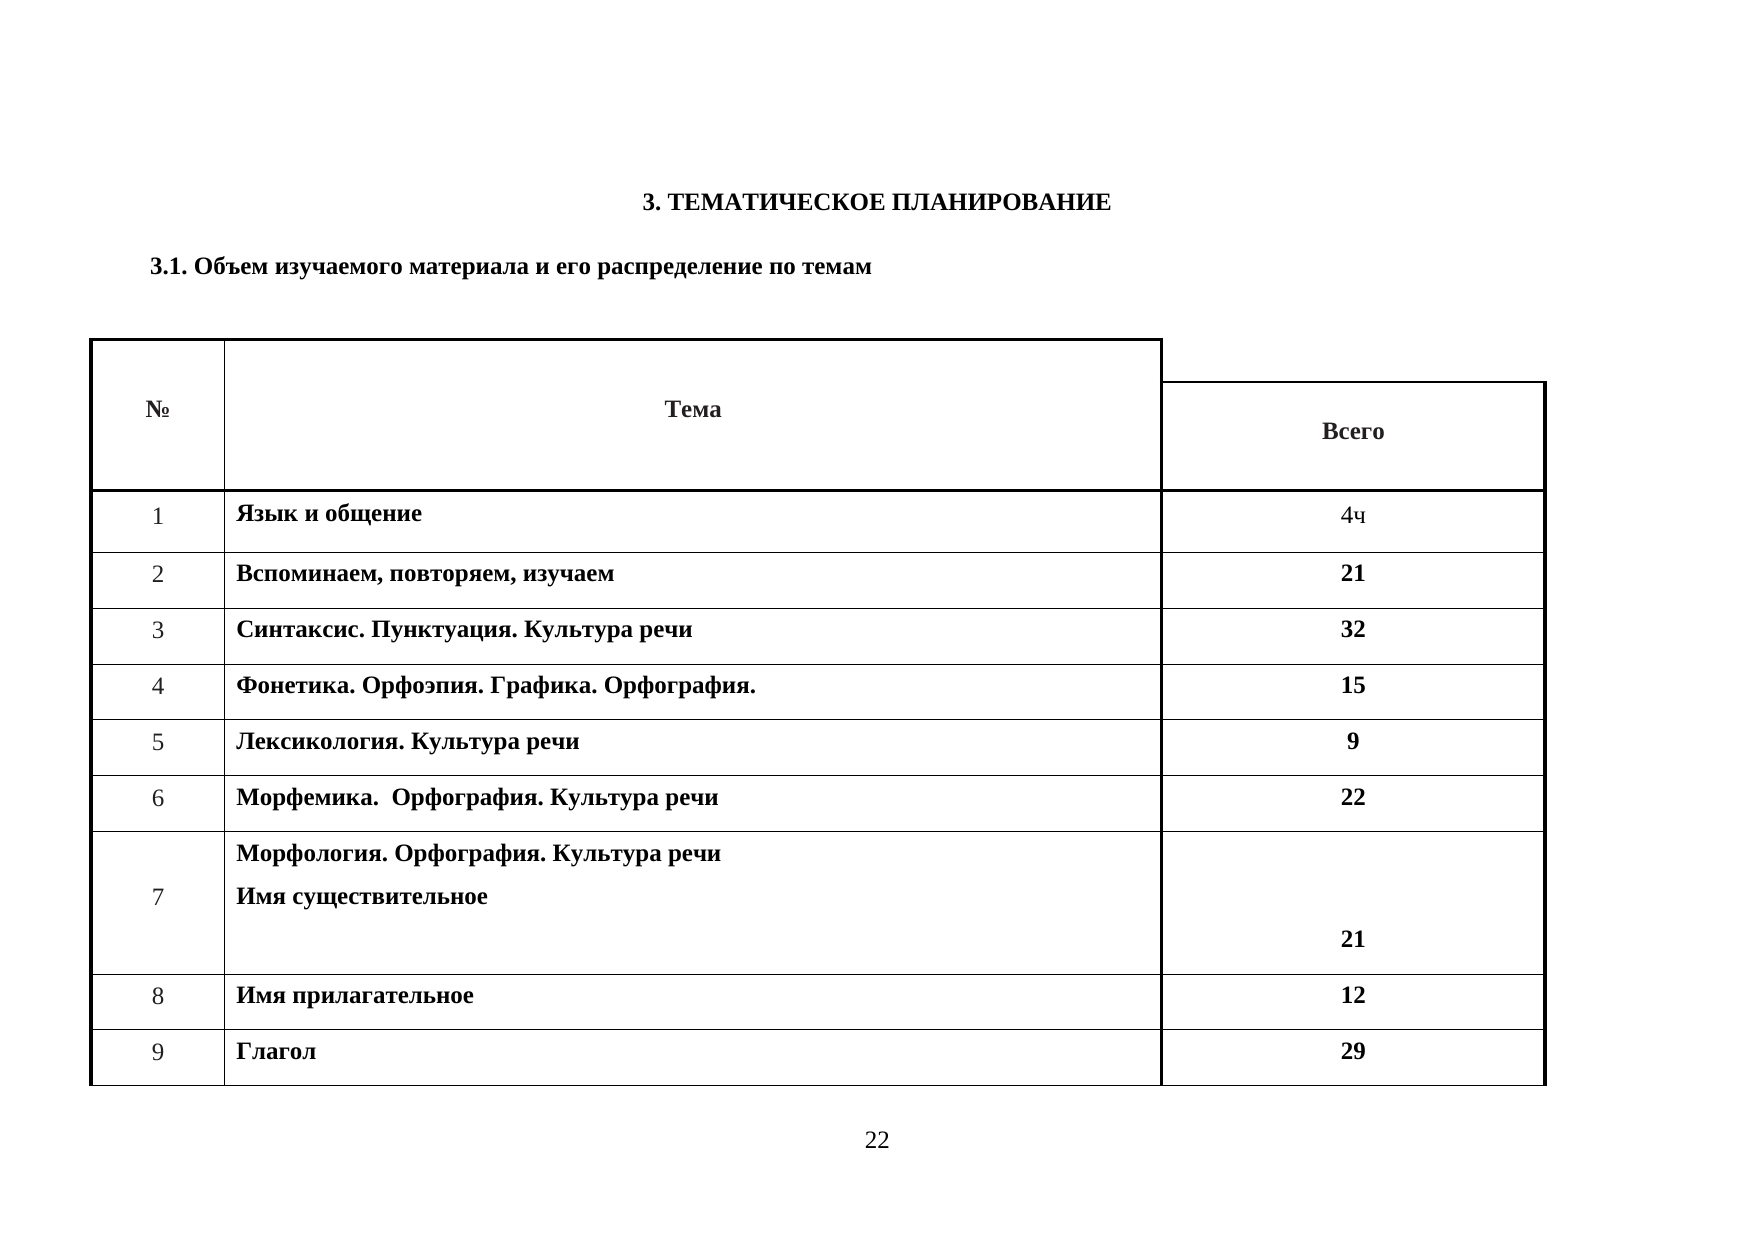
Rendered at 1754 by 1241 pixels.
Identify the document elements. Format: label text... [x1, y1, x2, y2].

table_cell 32 [1163, 609, 1543, 663]
table_cell 7 [93, 832, 224, 973]
table_cell 5 [93, 720, 224, 775]
table_cell Морфемика. Орфография. Культура речи [225, 776, 1160, 831]
table_cell Лексикология. Культура речи [225, 720, 1160, 775]
table_cell Вспоминаем, повторяем, изучаем [225, 553, 1160, 607]
table_cell 15 [1163, 665, 1543, 719]
text 3.1. Объем изучаемого материала и его распределение по темам [150, 251, 1604, 280]
table_cell Синтаксис. Пунктуация. Культура речи [225, 609, 1160, 663]
table_cell Глагол [225, 1030, 1160, 1085]
table_cell 22 [1163, 776, 1543, 831]
table_cell 9 [93, 1030, 224, 1085]
table_cell 4ч [1163, 492, 1543, 552]
table_cell 8 [93, 975, 224, 1029]
table_cell 1 [93, 492, 224, 552]
table_cell Имя прилагательное [225, 975, 1160, 1029]
text 3. ТЕМАТИЧЕСКОЕ ПЛАНИРОВАНИЕ [150, 187, 1604, 216]
table_cell 6 [93, 776, 224, 831]
table_cell 3 [93, 609, 224, 663]
table_cell Морфология. Орфография. Культура речи Имя существительное [225, 832, 1160, 973]
table_cell 12 [1163, 975, 1543, 1029]
table_cell 21 [1163, 832, 1543, 973]
table_cell 4 [93, 665, 224, 719]
table_header Тема [225, 341, 1160, 489]
table_cell Фонетика. Орфоэпия. Графика. Орфография. [225, 665, 1160, 719]
table_cell Язык и общение [225, 492, 1160, 552]
table_cell 9 [1163, 720, 1543, 775]
table_cell 21 [1163, 553, 1543, 607]
table_cell 2 [93, 553, 224, 607]
table_cell Всего [1163, 383, 1543, 489]
table_header № [93, 341, 224, 489]
table_cell 29 [1163, 1030, 1543, 1085]
